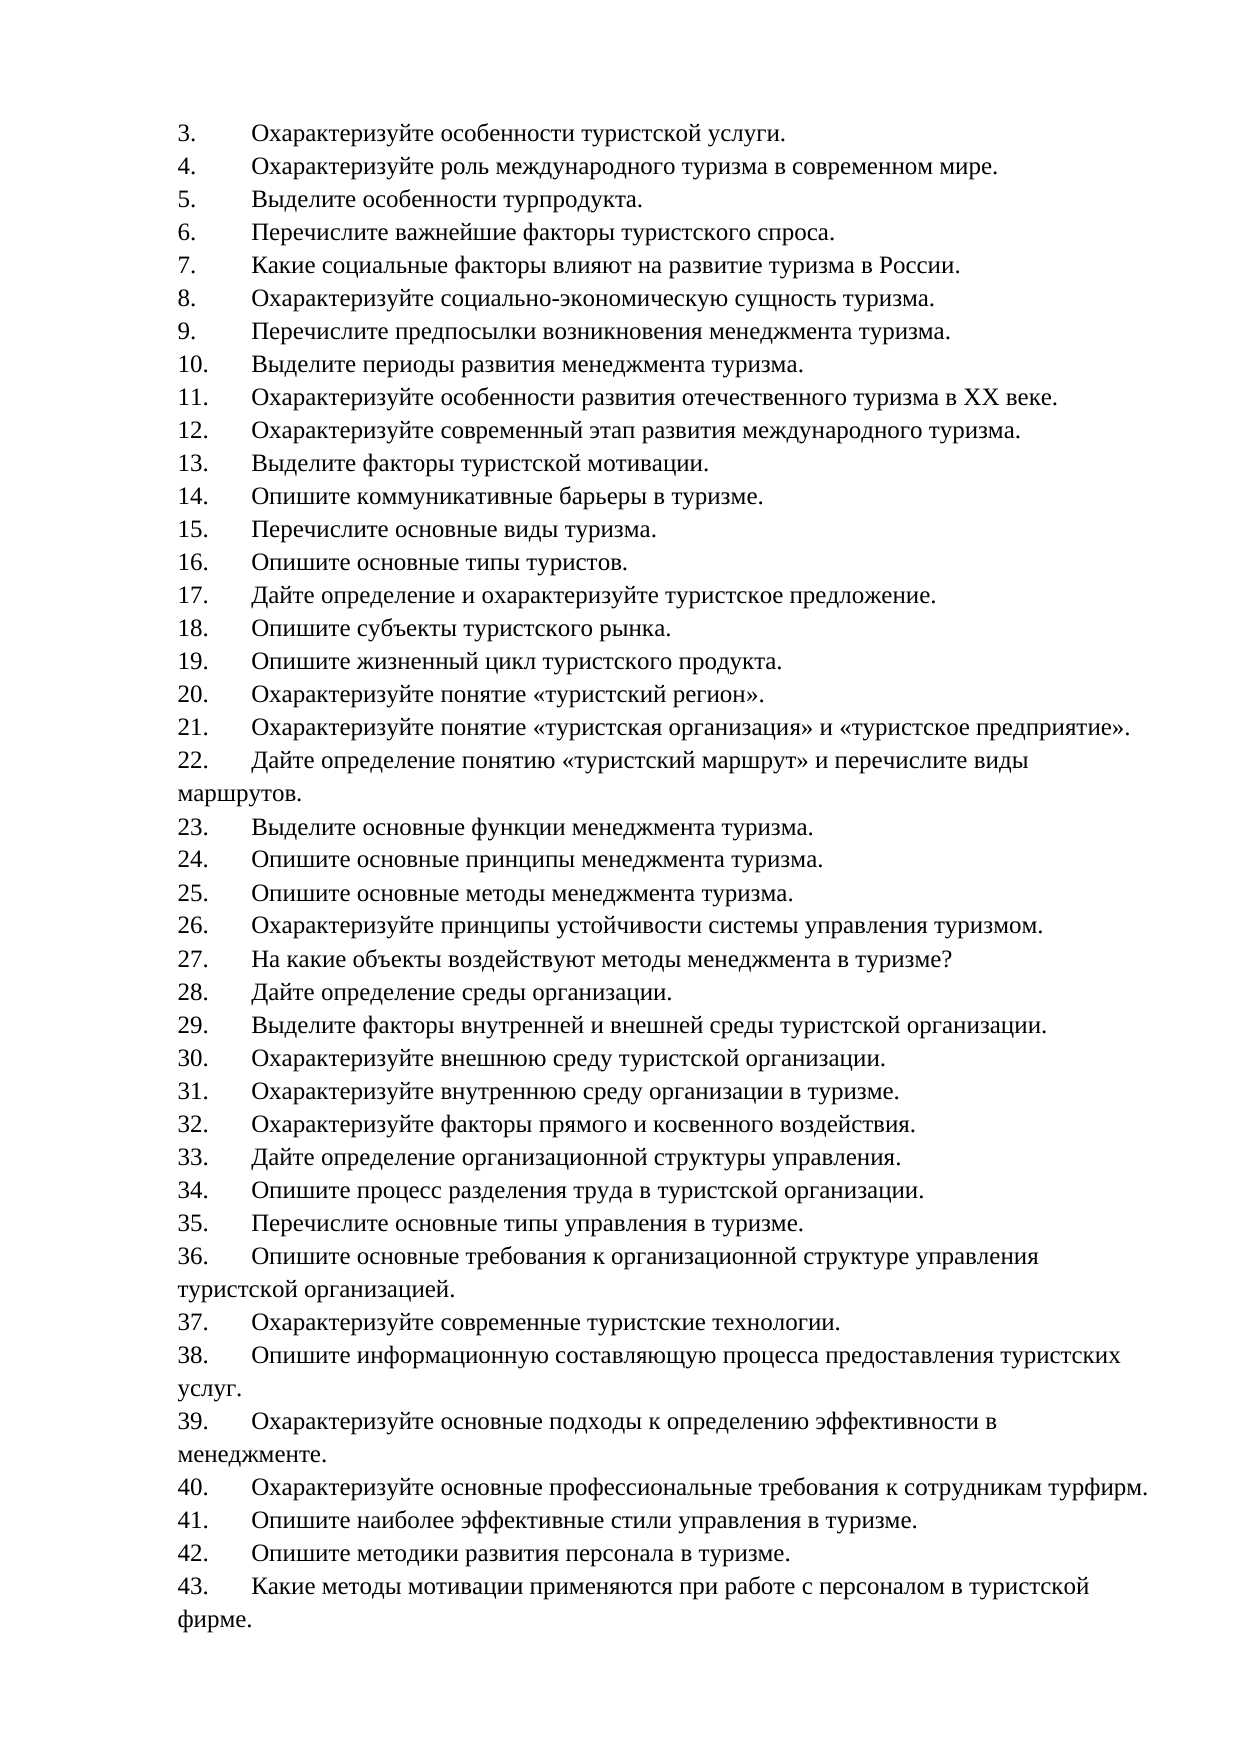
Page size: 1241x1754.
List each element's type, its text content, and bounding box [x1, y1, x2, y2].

text 19. Опишите жизненный цикл туристского продукта. [177, 646, 1152, 675]
text 13. Выделите факторы туристской мотивации. [177, 448, 1152, 477]
text 9. Перечислите предпосылки возникновения менеджмента туризма. [177, 316, 1152, 345]
text 22. Дайте определение понятию «туристский маршрут» и перечислите виды маршрутов. [177, 746, 1152, 807]
text 27. На какие объекты воздействуют методы менеджмента в туризме? [177, 944, 1152, 972]
text 38. Опишите информационную составляющую процесса предоставления туристских услуг. [177, 1340, 1152, 1402]
text 20. Охарактеризуйте понятие «туристский регион». [177, 679, 1152, 708]
text 15. Перечислите основные виды туризма. [177, 514, 1152, 543]
text 3. Охарактеризуйте особенности туристской услуги. [177, 118, 1152, 147]
text 30. Охарактеризуйте внешнюю среду туристской организации. [177, 1043, 1152, 1071]
text 29. Выделите факторы внутренней и внешней среды туристской организации. [177, 1010, 1152, 1038]
text 12. Охарактеризуйте современный этап развития международного туризма. [177, 415, 1152, 444]
text 39. Охарактеризуйте основные подходы к определению эффективности в менеджменте. [177, 1406, 1152, 1468]
text 23. Выделите основные функции менеджмента туризма. [177, 812, 1152, 840]
text 34. Опишите процесс разделения труда в туристской организации. [177, 1175, 1152, 1203]
text 40. Охарактеризуйте основные профессиональные требования к сотрудникам турфирм. [177, 1472, 1152, 1501]
text 42. Опишите методики развития персонала в туризме. [177, 1538, 1152, 1567]
text 36. Опишите основные требования к организационной структуре управления туристской организацией. [177, 1241, 1152, 1303]
text 25. Опишите основные методы менеджмента туризма. [177, 878, 1152, 906]
text 43. Какие методы мотивации применяются при работе с персоналом в туристской фирме. [177, 1571, 1152, 1633]
text 6. Перечислите важнейшие факторы туристского спроса. [177, 217, 1152, 246]
text 35. Перечислите основные типы управления в туризме. [177, 1208, 1152, 1237]
text 16. Опишите основные типы туристов. [177, 547, 1152, 576]
text 24. Опишите основные принципы менеджмента туризма. [177, 844, 1152, 873]
text 26. Охарактеризуйте принципы устойчивости системы управления туризмом. [177, 911, 1152, 939]
text 32. Охарактеризуйте факторы прямого и косвенного воздействия. [177, 1109, 1152, 1137]
text 41. Опишите наиболее эффективные стили управления в туризме. [177, 1505, 1152, 1534]
text 28. Дайте определение среды организации. [177, 977, 1152, 1005]
text 37. Охарактеризуйте современные туристские технологии. [177, 1307, 1152, 1336]
text 5. Выделите особенности турпродукта. [177, 184, 1152, 213]
text 31. Охарактеризуйте внутреннюю среду организации в туризме. [177, 1076, 1152, 1104]
text 11. Охарактеризуйте особенности развития отечественного туризма в XX веке. [177, 382, 1152, 411]
text 8. Охарактеризуйте социально-экономическую сущность туризма. [177, 283, 1152, 312]
text 4. Охарактеризуйте роль международного туризма в современном мире. [177, 151, 1152, 180]
text 14. Опишите коммуникативные барьеры в туризме. [177, 481, 1152, 510]
text 17. Дайте определение и охарактеризуйте туристское предложение. [177, 580, 1152, 609]
text 18. Опишите субъекты туристского рынка. [177, 613, 1152, 642]
text 33. Дайте определение организационной структуры управления. [177, 1142, 1152, 1171]
text 10. Выделите периоды развития менеджмента туризма. [177, 349, 1152, 378]
text 21. Охарактеризуйте понятие «туристская организация» и «туристское предприятие». [177, 712, 1152, 741]
text 7. Какие социальные факторы влияют на развитие туризма в России. [177, 250, 1152, 279]
